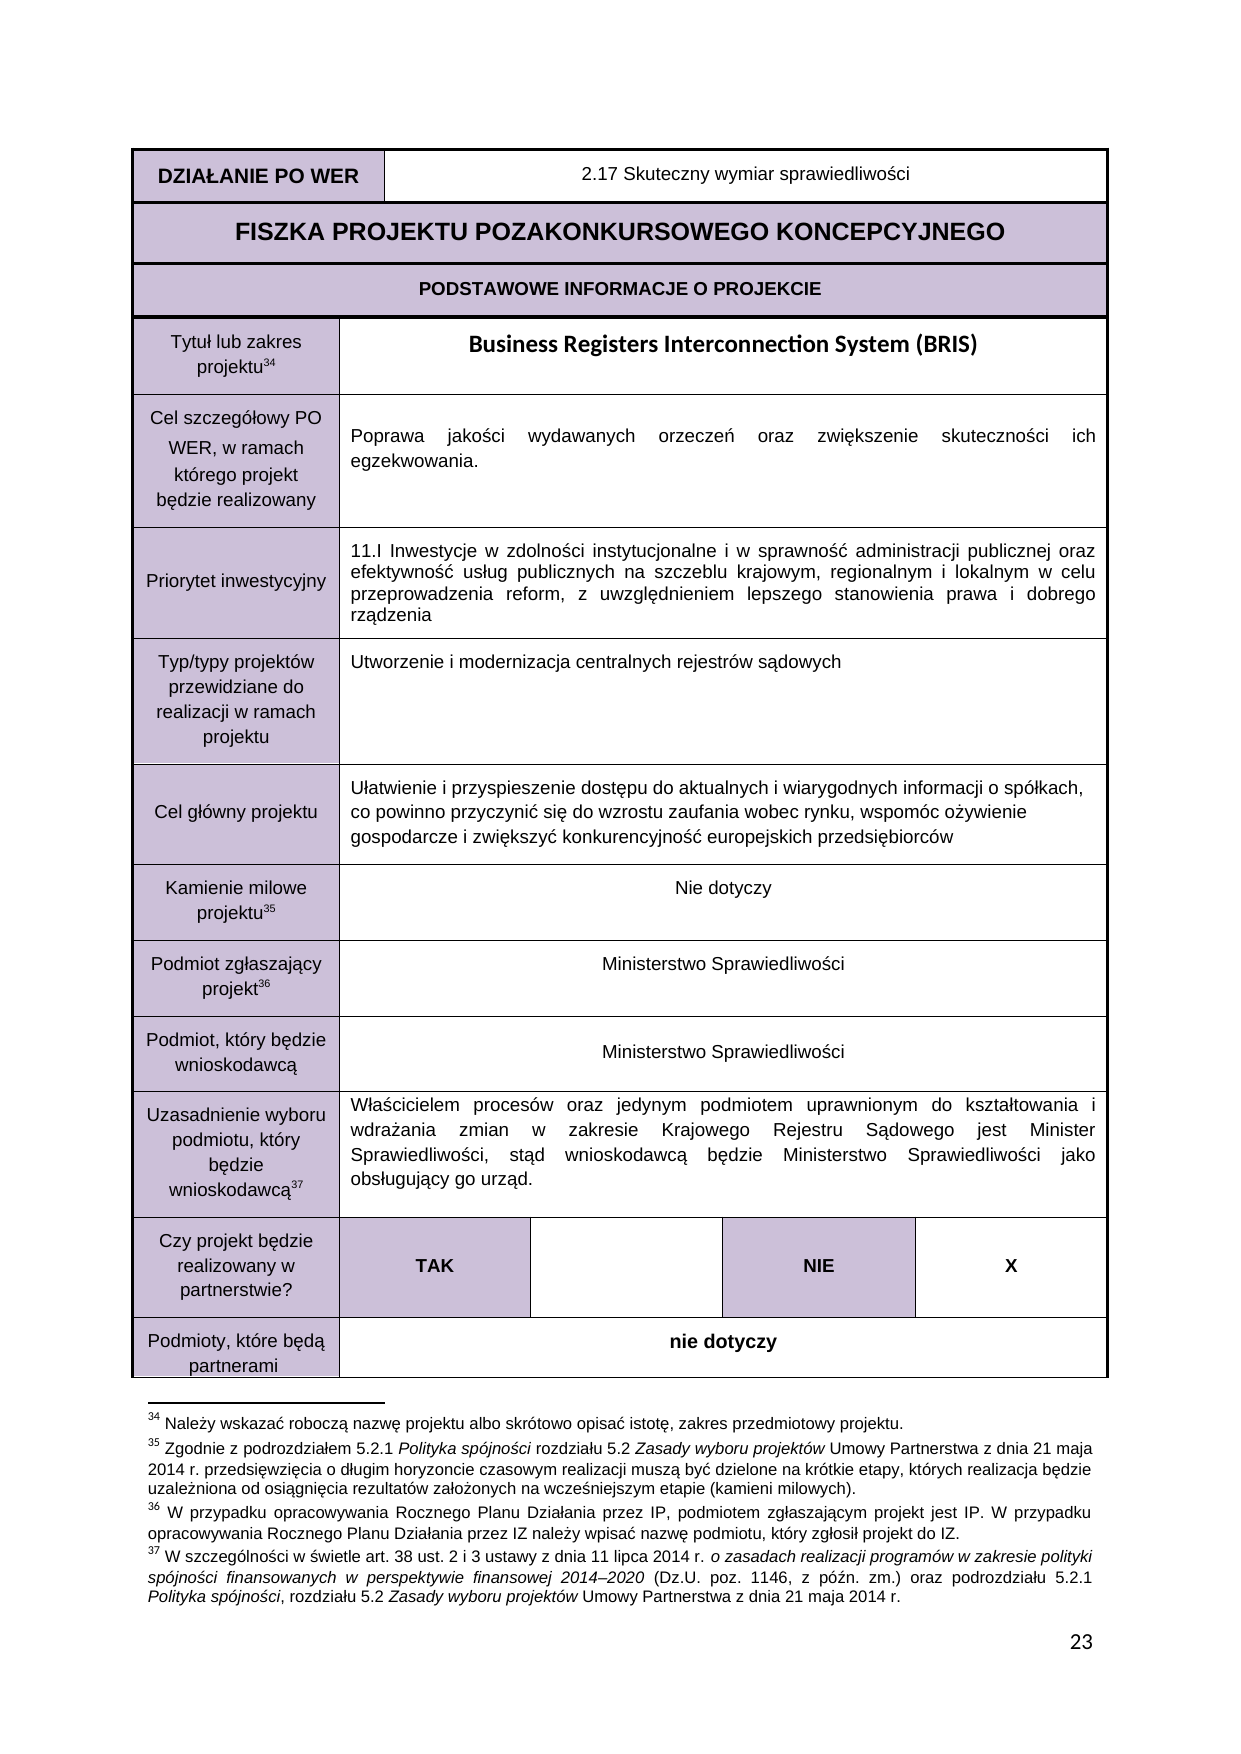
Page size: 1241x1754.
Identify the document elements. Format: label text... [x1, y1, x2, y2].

table_cell Cel szczegółowy PO WER, w ramach którego projekt będzie realizowany [134, 395, 339, 526]
table_cell Podmiot zgłaszający projekt [134, 941, 339, 1016]
table_cell Ministerstwo Sprawiedliwości [340, 1017, 1106, 1091]
table_cell Poprawa jakości wydawanych orzeczeń oraz zwiększenie skuteczności ich egzekwowania. [340, 395, 1106, 526]
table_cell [134, 1318, 339, 1376]
table_cell Business Registers Interconnection System (BRIS) [340, 319, 1106, 394]
table_cell Cel główny projektu [134, 765, 339, 864]
table_cell Ministerstwo Sprawiedliwości [340, 941, 1106, 1016]
table_cell NIE [723, 1218, 915, 1317]
table_cell Nie dotyczy [340, 865, 1106, 940]
table_cell 11.I Inwestycje w zdolności instytucjonalne i w sprawność administracji publicznej oraz efektywność usług publicznych na szczeblu krajowym, regionalnym i lokalnym w celu przeprowadzenia reform, z uwzględnieniem lepszego stanowienia prawa i dobrego rządzenia [340, 528, 1106, 638]
table_cell [531, 1218, 722, 1317]
table_cell X [916, 1218, 1106, 1317]
table_cell Ułatwienie i przyspieszenie dostępu do aktualnych i wiarygodnych informacji o spółkach, co powinno przyczynić się do wzrostu zaufania wobec rynku, wspomóc ożywienie gospodarcze i zwiększyć konkurencyjność europejskich przedsiębiorców [340, 765, 1106, 864]
table_cell Tytuł lub zakres projektu [134, 319, 339, 394]
table_cell nie dotyczy [340, 1318, 1106, 1376]
table_header 2.17 Skuteczny wymiar sprawiedliwości [385, 151, 1106, 201]
table_cell Podmiot, który będzie wnioskodawcą [134, 1017, 339, 1091]
table_cell FISZKA PROJEKTU POZAKONKURSOWEGO KONCEPCYJNEGO [134, 204, 1106, 262]
table_cell Priorytet inwestycyjny [134, 528, 339, 638]
table_cell Uzasadnienie wyboru podmiotu, który będzie wnioskodawcą [134, 1092, 339, 1217]
table_cell Utworzenie i modernizacja centralnych rejestrów sądowych [340, 639, 1106, 763]
table_cell Właścicielem procesów oraz jedynym podmiotem uprawnionym do kształtowania i wdrażania zmian w zakresie Krajowego Rejestru Sądowego jest Minister Sprawiedliwości, stąd wnioskodawcą będzie Ministerstwo Sprawiedliwości jako obsługujący go urząd. [340, 1092, 1106, 1217]
table_cell Czy projekt będzie realizowany w partnerstwie? [134, 1218, 339, 1317]
table_cell TAK [340, 1218, 530, 1317]
table_cell PODSTAWOWE INFORMACJE O PROJEKCIE [134, 265, 1106, 315]
table_header DZIAŁANIE PO WER [134, 151, 384, 201]
table_cell Typ/typy projektów przewidziane do realizacji w ramach projektu [134, 639, 339, 763]
table_cell Kamienie milowe projektu [134, 865, 339, 940]
